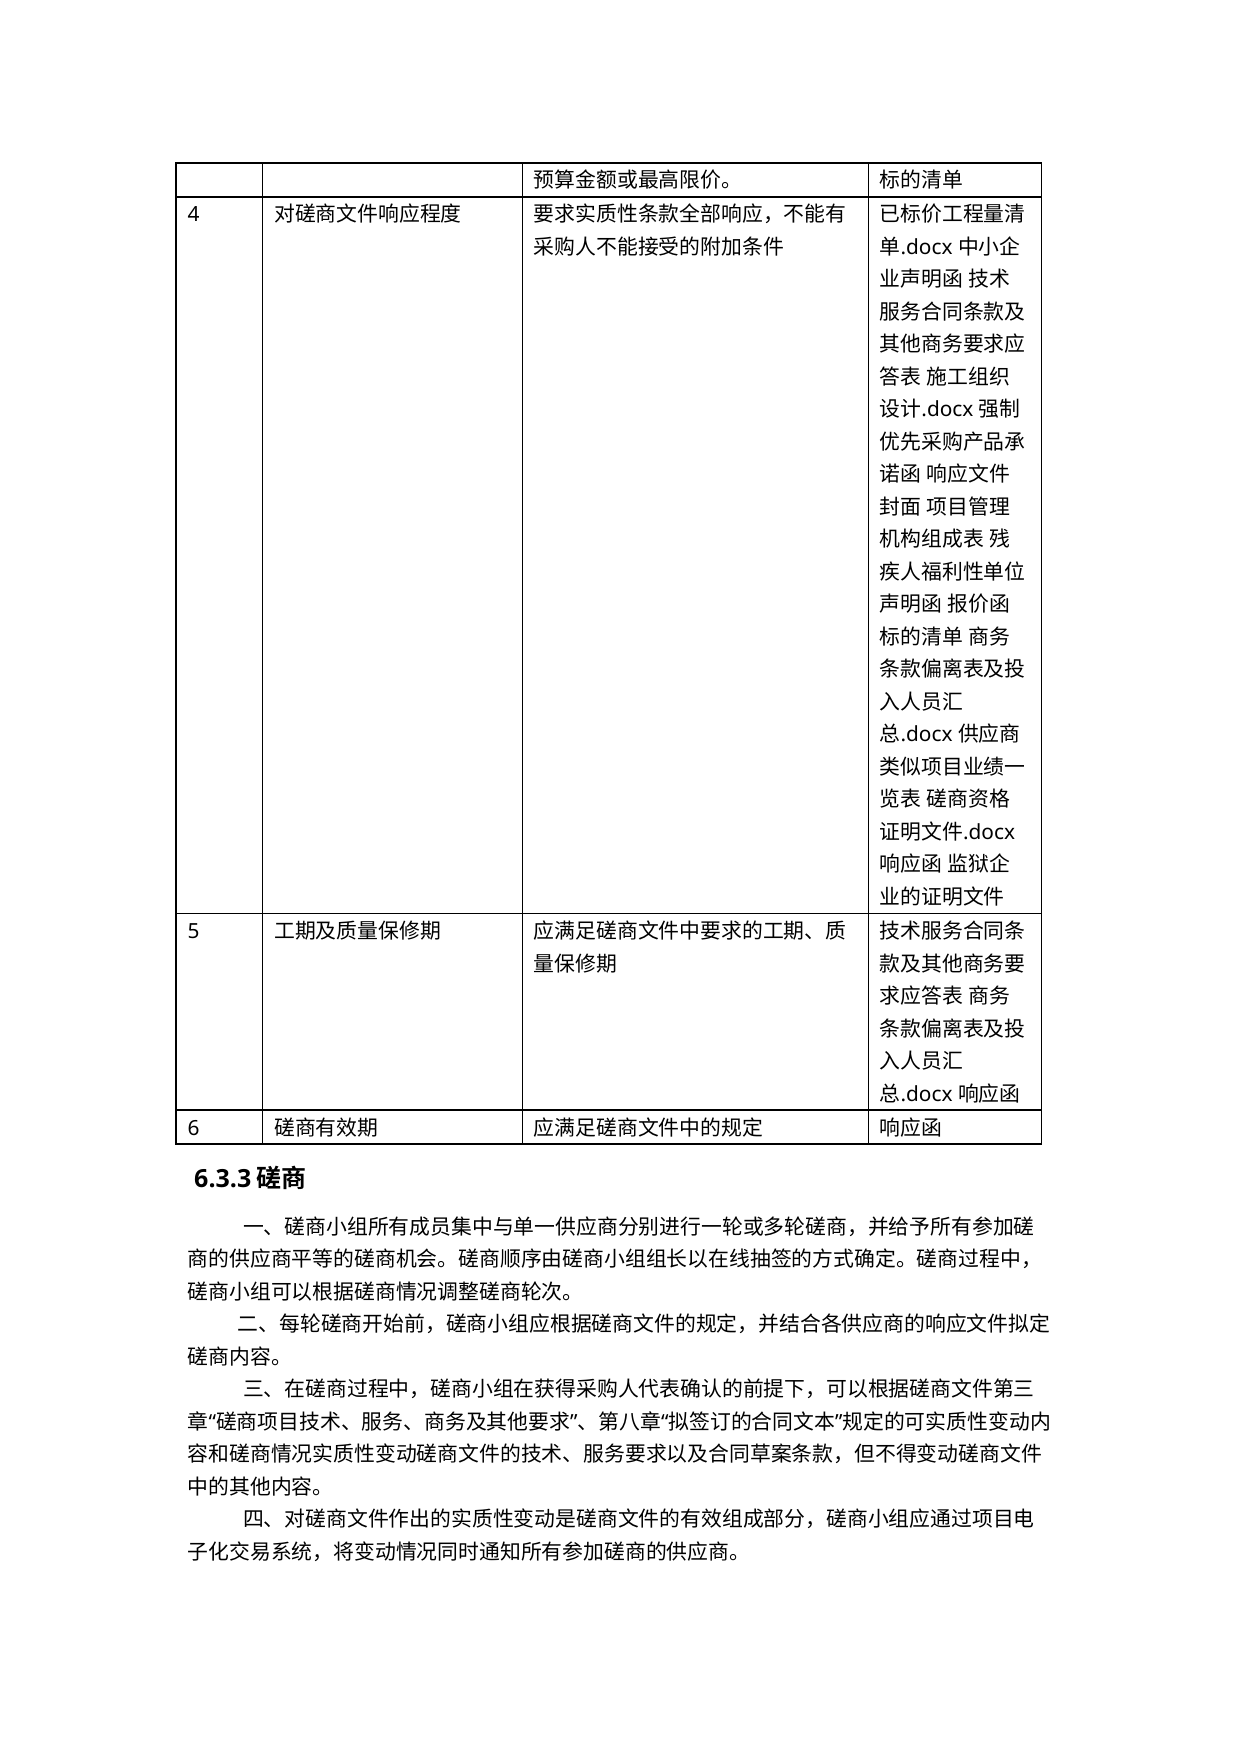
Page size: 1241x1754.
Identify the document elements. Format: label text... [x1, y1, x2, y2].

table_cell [523, 164, 868, 196]
table_cell 3 [177, 164, 262, 196]
table_cell 技术服务合同条款及其他商务要求应答表 商务条款偏离表及投入人员汇总.docx 响应函 [869, 914, 1041, 1109]
text 二、每轮磋商开始前，磋商小组应根据磋商文件的规定，并结合各供应商的响应文件拟定磋商内容。 [187, 1307, 1053, 1372]
table_cell 要求实质性条款全部响应，不能有采购人不能接受的附加条件 [523, 198, 868, 913]
table_cell 应满足磋商文件中的规定 [523, 1111, 868, 1143]
text 三、在磋商过程中，磋商小组在获得采购人代表确认的前提下，可以根据磋商文件第三章“磋商项目技术、服务、商务及其他要求”、第八章“拟签订的合同文本”规定的可实质性变动内容和磋商情况实质性变动磋商文件的技术、服务要求以及合同草案条款，但不得变动磋商文件中的其他内容。 [187, 1372, 1053, 1502]
table_cell 6 [177, 1111, 262, 1143]
text 四、对磋商文件作出的实质性变动是磋商文件的有效组成部分，磋商小组应通过项目电子化交易系统，将变动情况同时通知所有参加磋商的供应商。 [187, 1502, 1053, 1567]
table_cell 磋商有效期 [263, 1111, 522, 1143]
table_cell 工期及质量保修期 [263, 914, 522, 1109]
table_cell 对磋商文件响应程度 [263, 198, 522, 913]
table_cell 4 [177, 198, 262, 913]
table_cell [869, 198, 1041, 913]
table_cell 5 [177, 914, 262, 1109]
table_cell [869, 164, 1041, 196]
table_cell 响应函 [869, 1111, 1041, 1143]
text 6.3.3磋商 [187, 1145, 1053, 1210]
table_cell 报价 [263, 164, 522, 196]
text 一、磋商小组所有成员集中与单一供应商分别进行一轮或多轮磋商，并给予所有参加磋商的供应商平等的磋商机会。磋商顺序由磋商小组组长以在线抽签的方式确定。磋商过程中，磋商小组可以根据磋商情况调整磋商轮次。 [187, 1210, 1053, 1307]
table_cell 应满足磋商文件中要求的工期、质量保修期 [523, 914, 868, 1109]
